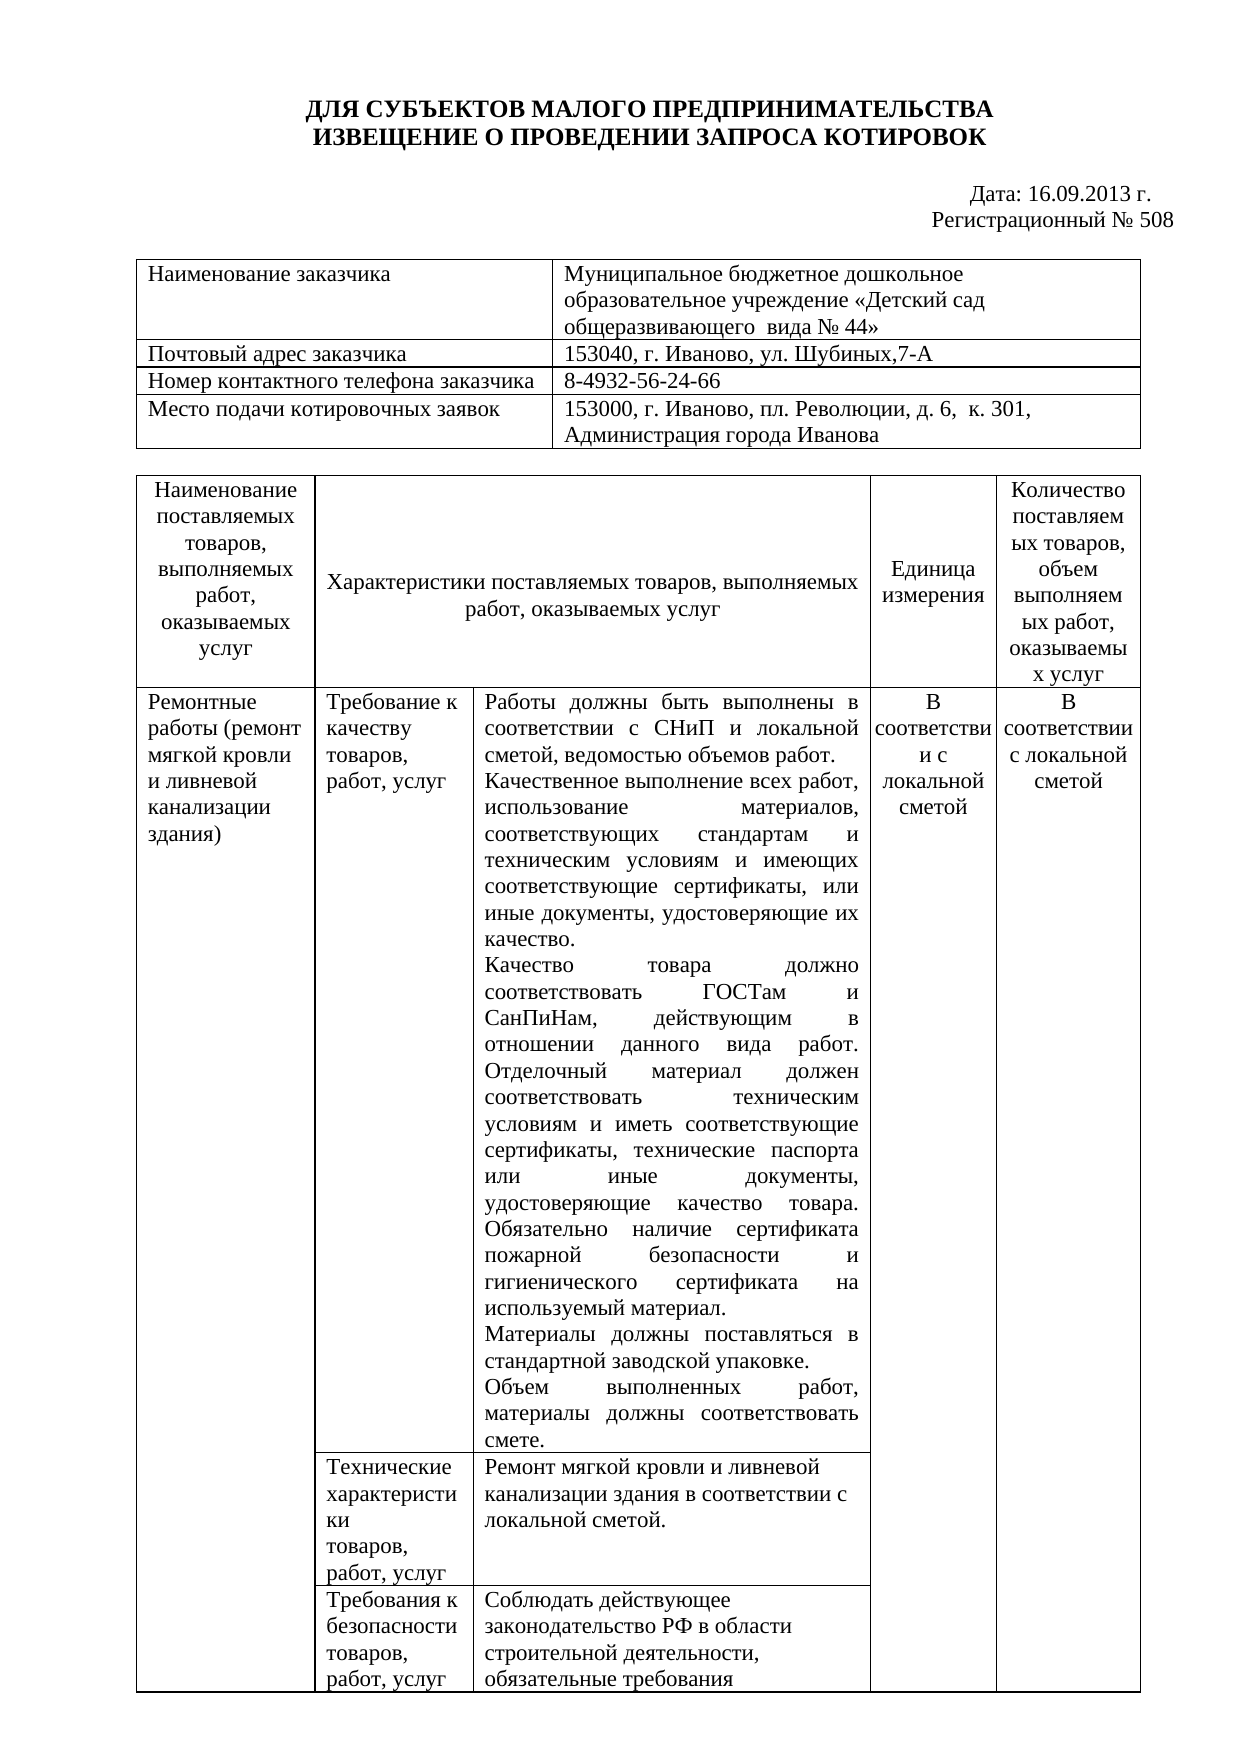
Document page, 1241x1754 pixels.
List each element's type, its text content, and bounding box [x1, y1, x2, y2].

text Извещение о проведении запроса котировок [148, 122, 1152, 151]
table_cell В соответствии с локальной сметой [997, 688, 1140, 1691]
table_header Наименование поставляемых товаров, выполняемых работ, оказываемых услуг [137, 476, 314, 687]
table_cell . Иваново, пл. Революции, д. 6, к. 301, Администрация города Иванова [553, 395, 1140, 448]
text ДЛЯ СУБЪЕКТОВ МАЛОГО ПРЕДПРИНИМАТЕЛЬСТВА [148, 94, 1152, 122]
table_header Характеристики поставляемых товаров, выполняемых работ, оказываемых услуг [316, 476, 870, 687]
table_cell Номер контактного телефона заказчика [137, 368, 552, 394]
table_cell Работы должны быть выполнены в соответствии с СНиП и локальной сметой, ведомостью объемов работ. Качественное выполнение всех работ, использование материалов, соответствующих стандартам и техническим условиям и имеющих соответствующие сертификаты, или иные документы, удостоверяющие их качество. Качество товара должно соответствовать ГОСТам и СанПиНам, действующим в отношении данного вида работ. Отделочный материал должен соответствовать техническим условиям и иметь соответствующие сертификаты, технические паспорта или иные документы, удостоверяющие качество товара. Обязательно наличие сертификата пожарной безопасности и гигиенического сертификата на используемый материал. Материалы должны поставляться в стандартной заводской упаковке. Объем выполненных работ, материалы должны соответствовать смете. [474, 688, 870, 1452]
table_header Муниципальное бюджетное дошкольное образовательное учреждение «Детский сад общеразвивающего вида № 44» [553, 260, 1140, 339]
table_cell 153040, г. Иваново, ул. Шубиных,7-А [553, 340, 1140, 366]
table_cell Ремонт мягкой кровли и ливневой канализации здания в соответствии с локальной сметой. [474, 1453, 870, 1585]
text Дата: 16.09.2013 г. [148, 180, 1152, 206]
table_header Количество поставляемых товаров, объем выполняемых работ, оказываемых услуг [997, 476, 1140, 687]
table_cell Ремонтные работы (ремонт мягкой кровли и ливневой канализации здания) [137, 688, 314, 1691]
table_cell 8-4932-56-24-66 [553, 368, 1140, 394]
text Регистрационный № 508 [148, 206, 1173, 233]
table_cell Требование к качеству товаров, работ, услуг [316, 688, 473, 1452]
table_cell В соответствии с локальной сметой [871, 688, 996, 1691]
table_cell Технические характеристики товаров, работ, услуг [316, 1453, 473, 1585]
table_cell Место подачи котировочных заявок [137, 395, 552, 448]
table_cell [474, 1586, 870, 1691]
table_header Единица измерения [871, 476, 996, 687]
table_cell Почтовый адрес заказчика [137, 340, 552, 366]
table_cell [316, 1586, 473, 1691]
table_header Наименование заказчика [137, 260, 552, 339]
